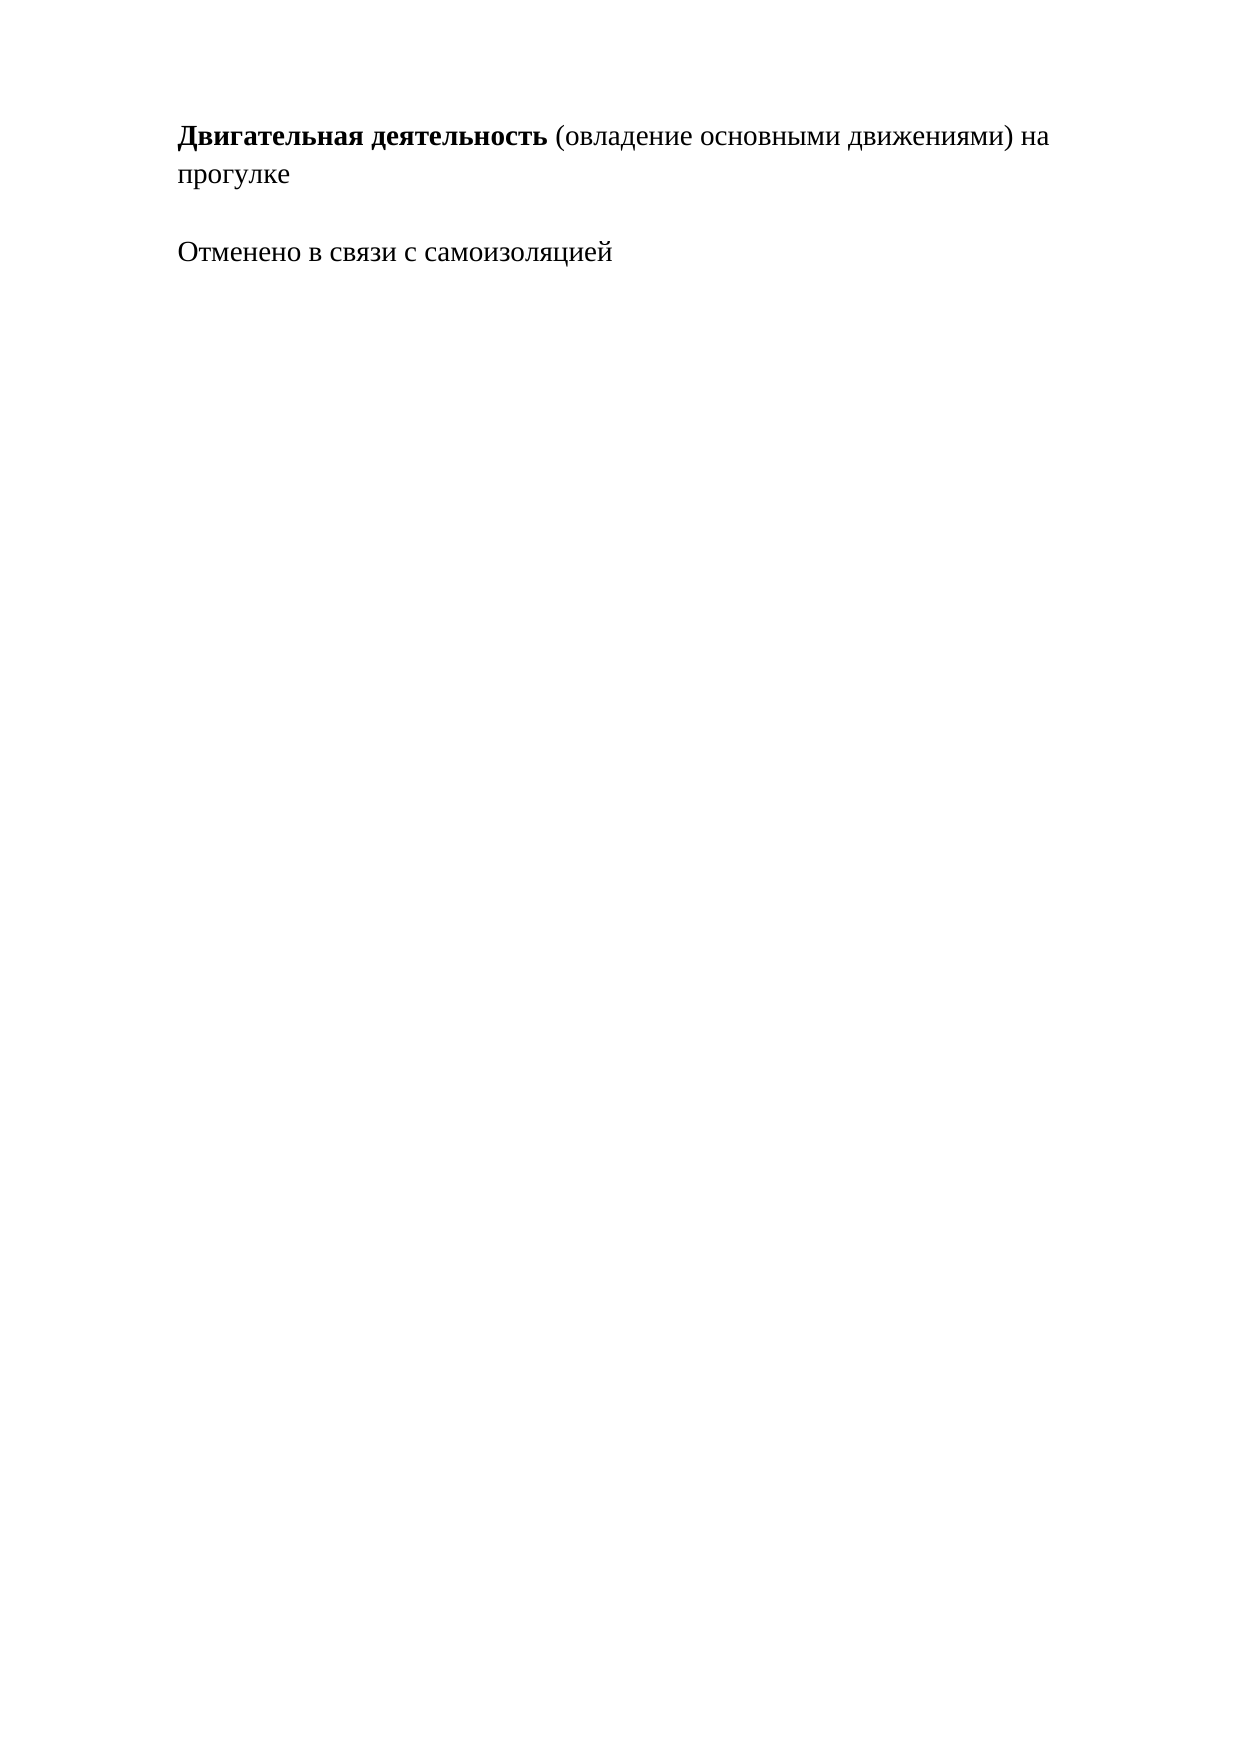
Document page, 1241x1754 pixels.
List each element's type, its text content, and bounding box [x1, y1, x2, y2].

text Двигательная деятельность (овладение основными движениями) на прогулке [177, 118, 1152, 190]
text Отменено в связи с самоизоляцией [177, 234, 1152, 267]
